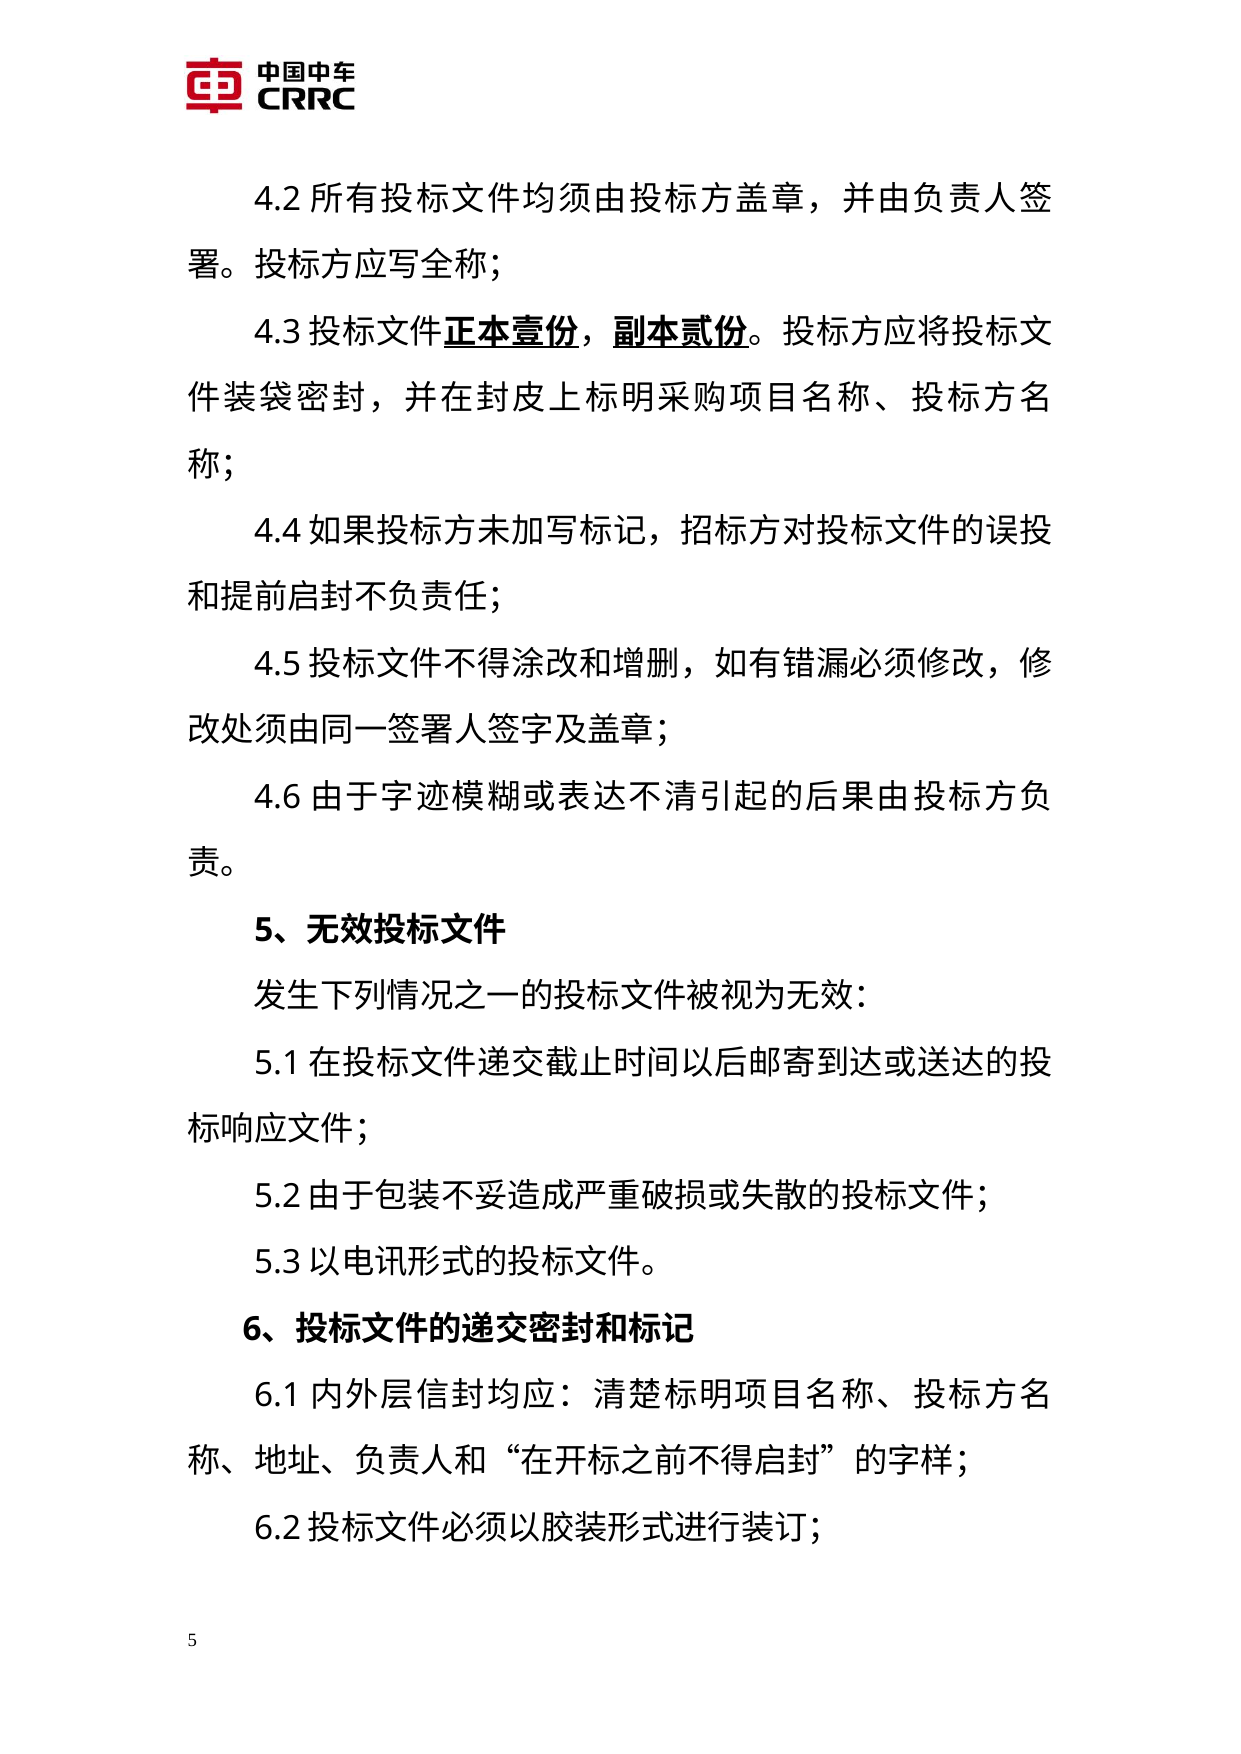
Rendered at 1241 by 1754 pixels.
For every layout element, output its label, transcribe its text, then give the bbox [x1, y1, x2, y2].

text 6.1内外层信封均应：清楚标明项目名称、投标方名称、地址、负责人和“在开标之前不得启封”的字样； [187, 1359, 1053, 1492]
text 发生下列情况之一的投标文件被视为无效： [187, 960, 1053, 1026]
text 4.6由于字迹模糊或表达不清引起的后果由投标方负责。 [187, 761, 1053, 893]
list 5、无效投标文件 [187, 893, 1053, 960]
text 4.2所有投标文件均须由投标方盖章，并由负责人签署。投标方应写全称； [187, 162, 1053, 295]
text 5.1在投标文件递交截止时间以后邮寄到达或送达的投标响应文件； [187, 1026, 1053, 1159]
text 4.3投标文件正本壹份，副本贰份。投标方应将投标文件装袋密封，并在封皮上标明采购项目名称、投标方名称； [187, 295, 1053, 495]
list 6、投标文件的递交密封和标记 [209, 1292, 1053, 1359]
text 4.5投标文件不得涂改和增删，如有错漏必须修改，修改处须由同一签署人签字及盖章； [187, 628, 1053, 761]
picture [183, 55, 357, 115]
text 5.2由于包装不妥造成严重破损或失散的投标文件； [187, 1159, 1053, 1226]
text 5.3以电讯形式的投标文件。 [187, 1226, 1053, 1292]
text 4.4如果投标方未加写标记，招标方对投标文件的误投和提前启封不负责任； [187, 495, 1053, 628]
text 6.2投标文件必须以胶装形式进行装订； [187, 1492, 1053, 1558]
